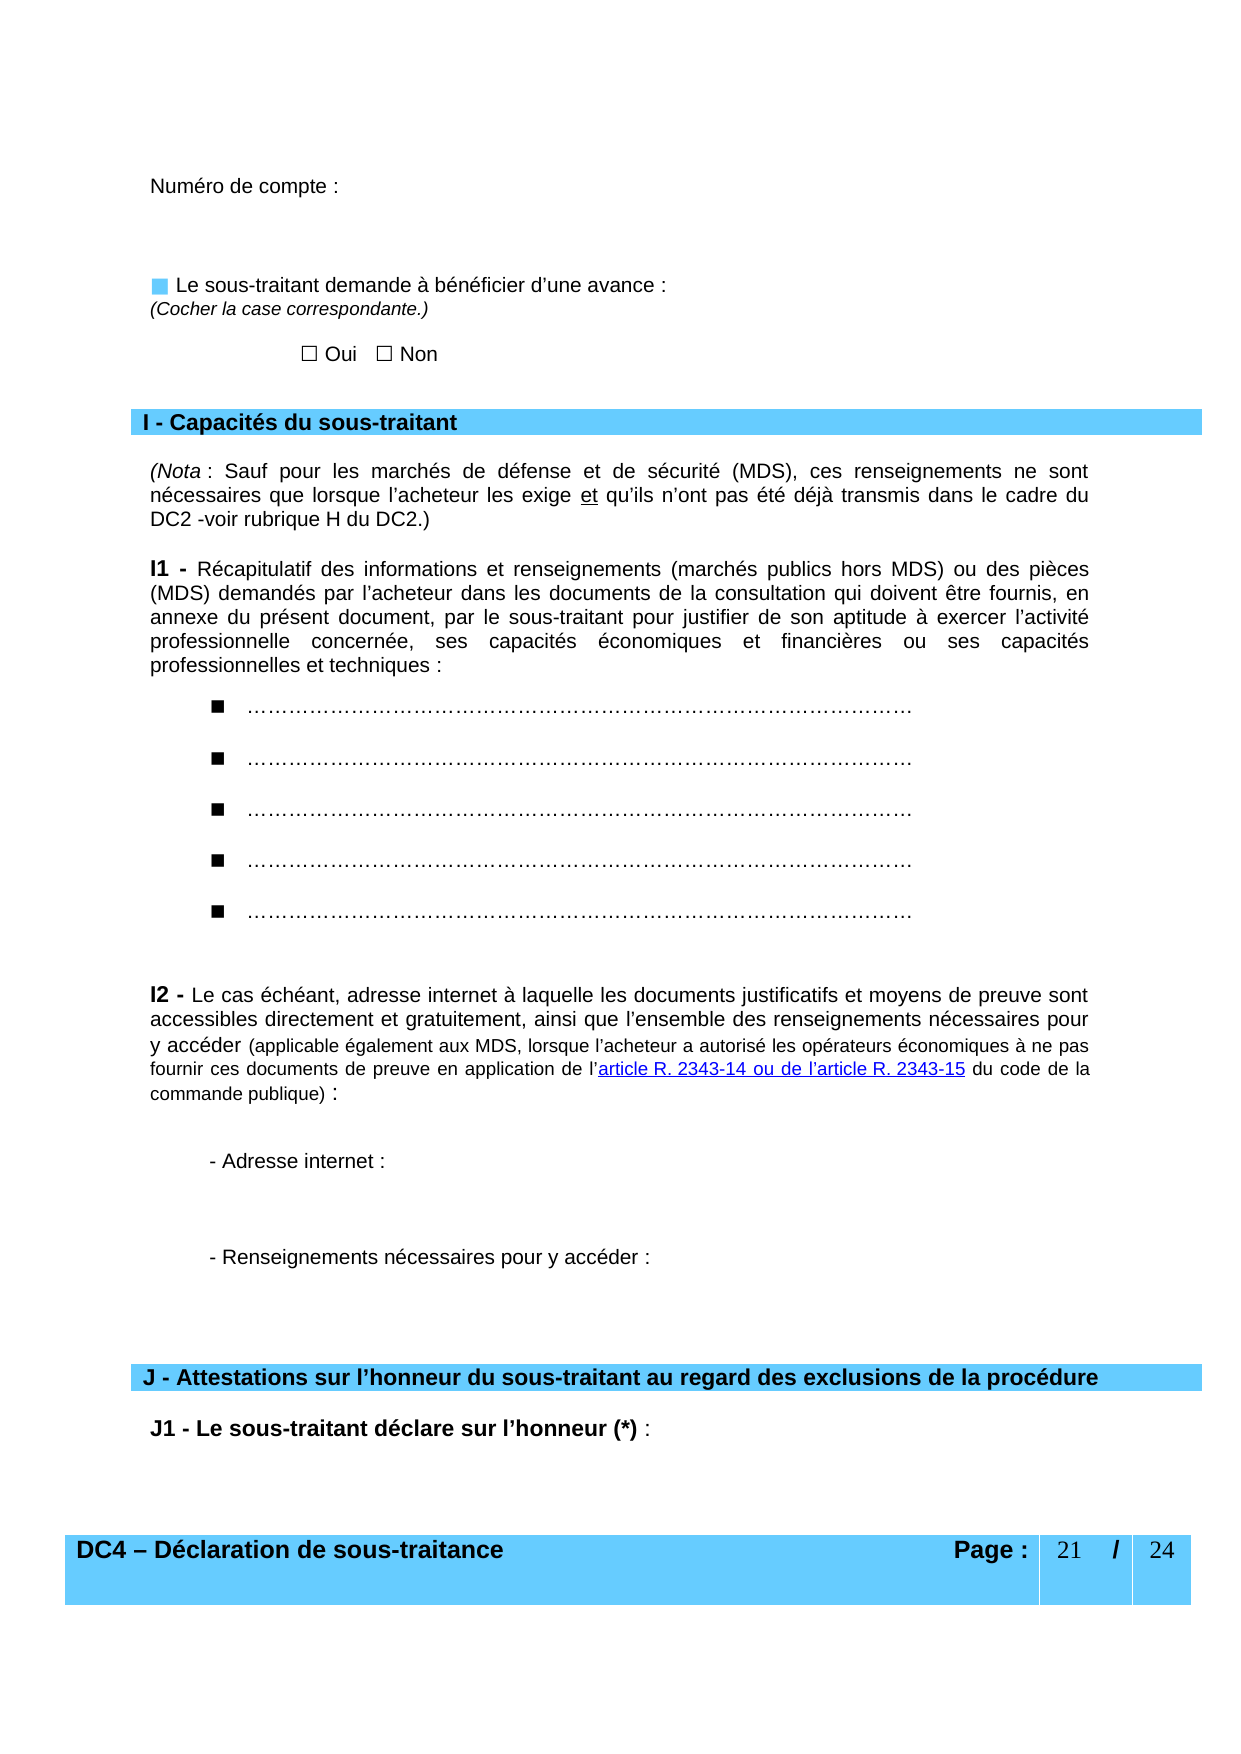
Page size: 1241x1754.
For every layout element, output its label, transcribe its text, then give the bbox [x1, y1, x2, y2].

text ■ Le sous-traitant demande à bénéficier d’une avance : [150, 270, 1090, 298]
text (Cocher la case correspondante.) [150, 298, 1090, 320]
list …………………………………………………………………………………… [209, 779, 1090, 831]
text J1 - Le sous-traitant déclare sur l’honneur (*) : [150, 1414, 1090, 1441]
table_header J - Attestations sur l’honneur du sous-traitant au regard des exclusions de la procédure [131, 1364, 1202, 1391]
list …………………………………………………………………………………… [209, 882, 1090, 933]
table_header I - Capacités du sous-traitant [131, 409, 1202, 435]
text I1 - Récapitulatif des informations et renseignements (marchés publics hors MDS) ou des pièces (MDS) demandés par l’acheteur dans les documents de la consultation qui doivent être fournis, en annexe du présent document, par le sous-traitant pour justifier de son aptitude à exercer l’activité professionnelle concernée, ses capacités économiques et financières ou ses capacités professionnelles et techniques : [150, 554, 1090, 677]
text I2 - Le cas échéant, adresse internet à laquelle les documents justificatifs et moyens de preuve sont accessibles directement et gratuitement, ainsi que l’ensemble des renseignements nécessaires pour y accéder (applicable également aux MDS, lorsque l’acheteur a autorisé les opérateurs économiques à ne pas fournir ces documents de preuve en application de l’article R. 2343-14 ou de l’article R. 2343-15 du code de la commande publique) : [150, 981, 1090, 1106]
list …………………………………………………………………………………… [209, 831, 1090, 882]
list …………………………………………………………………………………… [209, 677, 1090, 728]
text - Adresse internet : [209, 1149, 1090, 1173]
text - Renseignements nécessaires pour y accéder : [209, 1244, 1090, 1268]
text (Nota : Sauf pour les marchés de défense et de sécurité (MDS), ces renseignements ne sont nécessaires que lorsque l’acheteur les exige et qu’ils n’ont pas été déjà transmis dans le cadre du DC2 -voir rubrique H du DC2.) [150, 459, 1090, 531]
text Numéro de compte : [150, 174, 1090, 198]
text ☐ Oui ☐ Non [150, 341, 1090, 365]
list …………………………………………………………………………………… [209, 728, 1090, 779]
